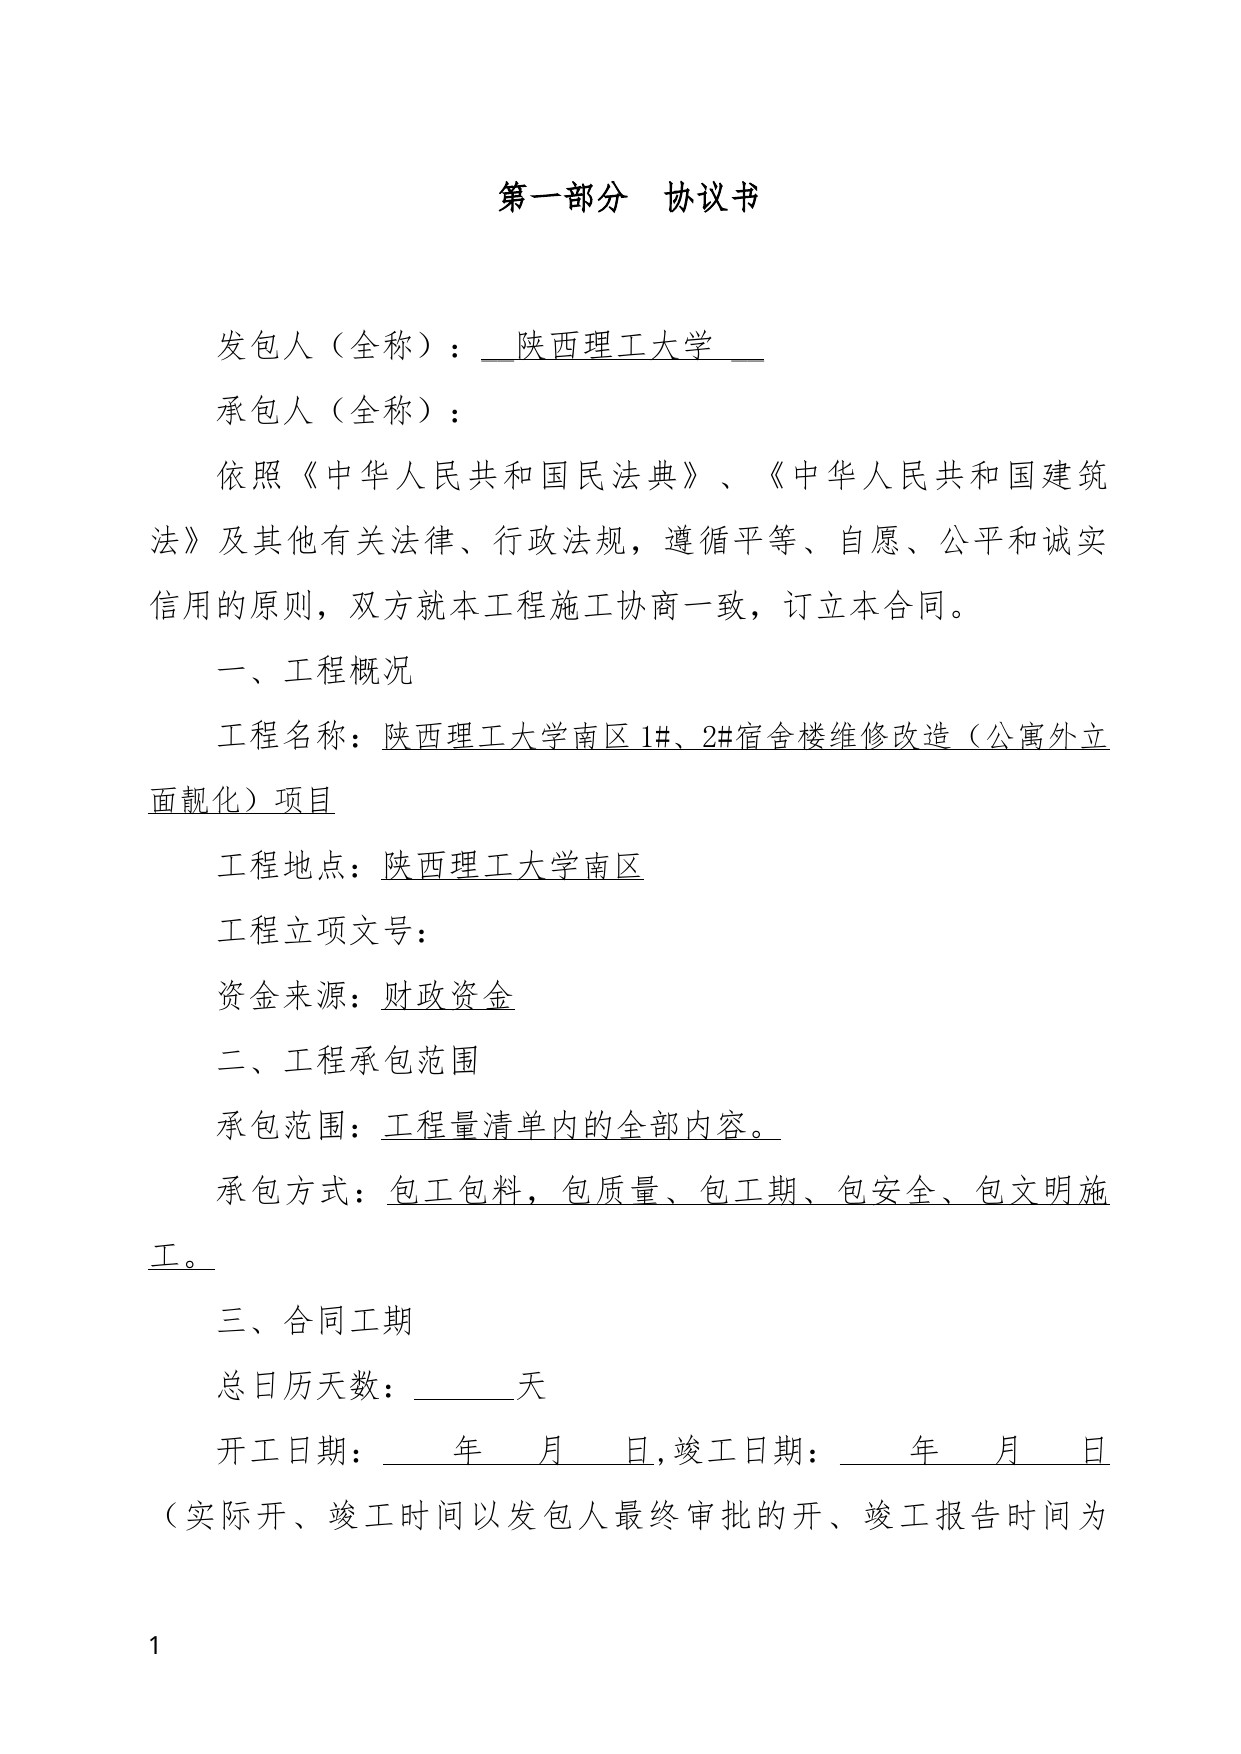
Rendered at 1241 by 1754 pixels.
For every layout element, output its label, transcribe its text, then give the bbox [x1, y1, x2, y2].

text 二、工程承包范围 [148, 1026, 1110, 1091]
text 工程名称：陕西理工大学南区1#、2#宿舍楼维修改造（公寓外立面靓化）项目 [148, 701, 1110, 831]
text 承包方式：包工包料，包质量、包工期、包安全、包文明施工。 [148, 1156, 1110, 1286]
text 资金来源：财政资金 [148, 961, 1110, 1026]
text 一、工程概况 [148, 636, 1110, 701]
text 承包人（全称）： [148, 376, 1110, 441]
text 工程立项文号： [148, 896, 1110, 961]
text 工程地点：陕西理工大学南区 [148, 831, 1110, 896]
text 总日历天数： 天 [148, 1351, 1110, 1416]
text 第一部分 协议书 [148, 162, 1110, 227]
text 承包范围：工程量清单内的全部内容。 [148, 1091, 1110, 1156]
text 依照《中华人民共和国民法典》、《中华人民共和国建筑法》及其他有关法律、行政法规，遵循平等、自愿、公平和诚实信用的原则，双方就本工程施工协商一致，订立本合同。 [148, 441, 1110, 636]
text 发包人（全称）：__陕西理工大学 __ [148, 311, 1110, 376]
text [148, 1416, 1110, 1546]
text 三、合同工期 [148, 1286, 1110, 1351]
